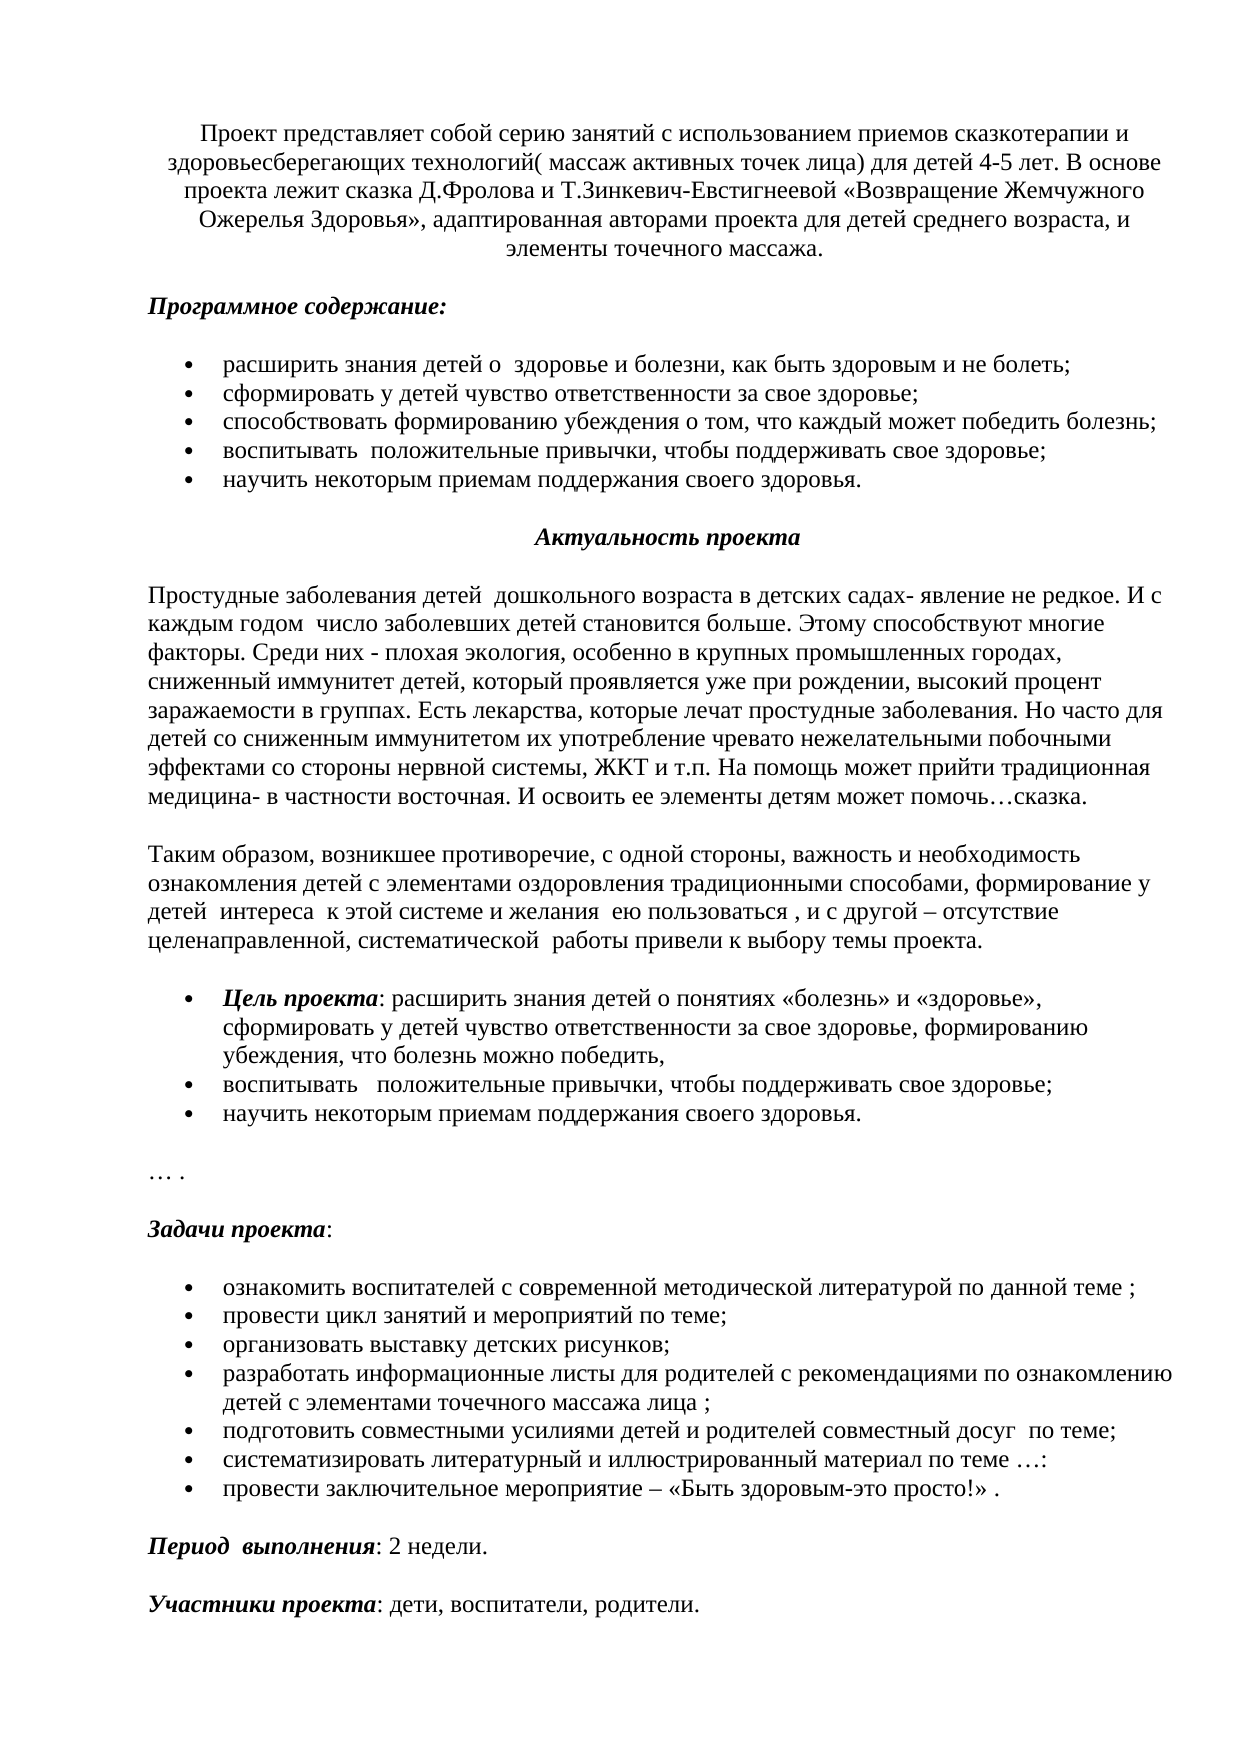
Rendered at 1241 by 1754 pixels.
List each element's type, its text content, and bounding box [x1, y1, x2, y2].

list провести цикл занятий и мероприятий по теме; [185, 1301, 1181, 1329]
list научить некоторым приемам поддержания своего здоровья. [185, 1098, 1181, 1127]
list воспитывать положительные привычки, чтобы поддерживать свое здоровье; [185, 1069, 1181, 1098]
list подготовить совместными усилиями детей и родителей совместный досуг по теме; [185, 1416, 1181, 1444]
list способствовать формированию убеждения о том, что каждый может победить болезнь; [185, 406, 1181, 435]
text Таким образом, возникшее противоречие, с одной стороны, важность и необходимость ознакомления детей с элементами оздоровления традиционными способами, формирование у детей интереса к этой системе и желания ею пользоваться , и с другой – отсутствие целенаправленной, систематической работы привели к выбору темы проекта. [148, 839, 1181, 954]
text Программное содержание: [148, 291, 1181, 320]
list провести заключительное мероприятие – «Быть здоровым-это просто!» . [185, 1473, 1181, 1502]
text Простудные заболевания детей дошкольного возраста в детских садах- явление не редкое. И с каждым годом число заболевших детей становится больше. Этому способствуют многие факторы. Среди них - плохая экология, особенно в крупных промышленных городах, сниженный иммунитет детей, который проявляется уже при рождении, высокий процент заражаемости в группах. Есть лекарства, которые лечат простудные заболевания. Но часто для детей со сниженным иммунитетом их употребление чревато нежелательными побочными эффектами со стороны нервной системы, ЖКТ и т.п. На помощь может прийти традиционная медицина- в частности восточная. И освоить ее элементы детям может помочь…сказка. [148, 580, 1181, 810]
list ознакомить воспитателей с современной методической литературой по данной теме ; [185, 1272, 1181, 1301]
list расширить знания детей о здоровье и болезни, как быть здоровым и не болеть; [185, 349, 1181, 378]
list систематизировать литературный и иллюстрированный материал по теме …: [185, 1444, 1181, 1473]
list сформировать у детей чувство ответственности за свое здоровье; [185, 378, 1181, 406]
text Период выполнения: 2 недели. [148, 1531, 1181, 1560]
text Задачи проекта: [148, 1214, 1181, 1243]
list научить некоторым приемам поддержания своего здоровья. [185, 464, 1181, 493]
list разработать информационные листы для родителей с рекомендациями по ознакомлению детей c элементами точечного массажа лица ; [185, 1358, 1181, 1416]
text Актуальность проекта [148, 522, 1181, 551]
list организовать выставку детских рисунков; [185, 1329, 1181, 1358]
text Участники проекта: дети, воспитатели, родители. [148, 1589, 1181, 1618]
text … . [148, 1156, 1181, 1185]
text Проект представляет собой серию занятий с использованием приемов сказкотерапии и здоровьесберегающих технологий( массаж активных точек лица) для детей 4-5 лет. В основе проекта лежит сказка Д.Фролова и Т.Зинкевич-Евстигнеевой «Возвращение Жемчужного Ожерелья Здоровья», адаптированная авторами проекта для детей среднего возраста, и элементы точечного массажа. [148, 118, 1181, 262]
list воспитывать положительные привычки, чтобы поддерживать свое здоровье; [185, 435, 1181, 464]
list Цель проекта: расширить знания детей о понятиях «болезнь» и «здоровье», сформировать у детей чувство ответственности за свое здоровье, формированию убеждения, что болезнь можно победить, [185, 983, 1181, 1069]
